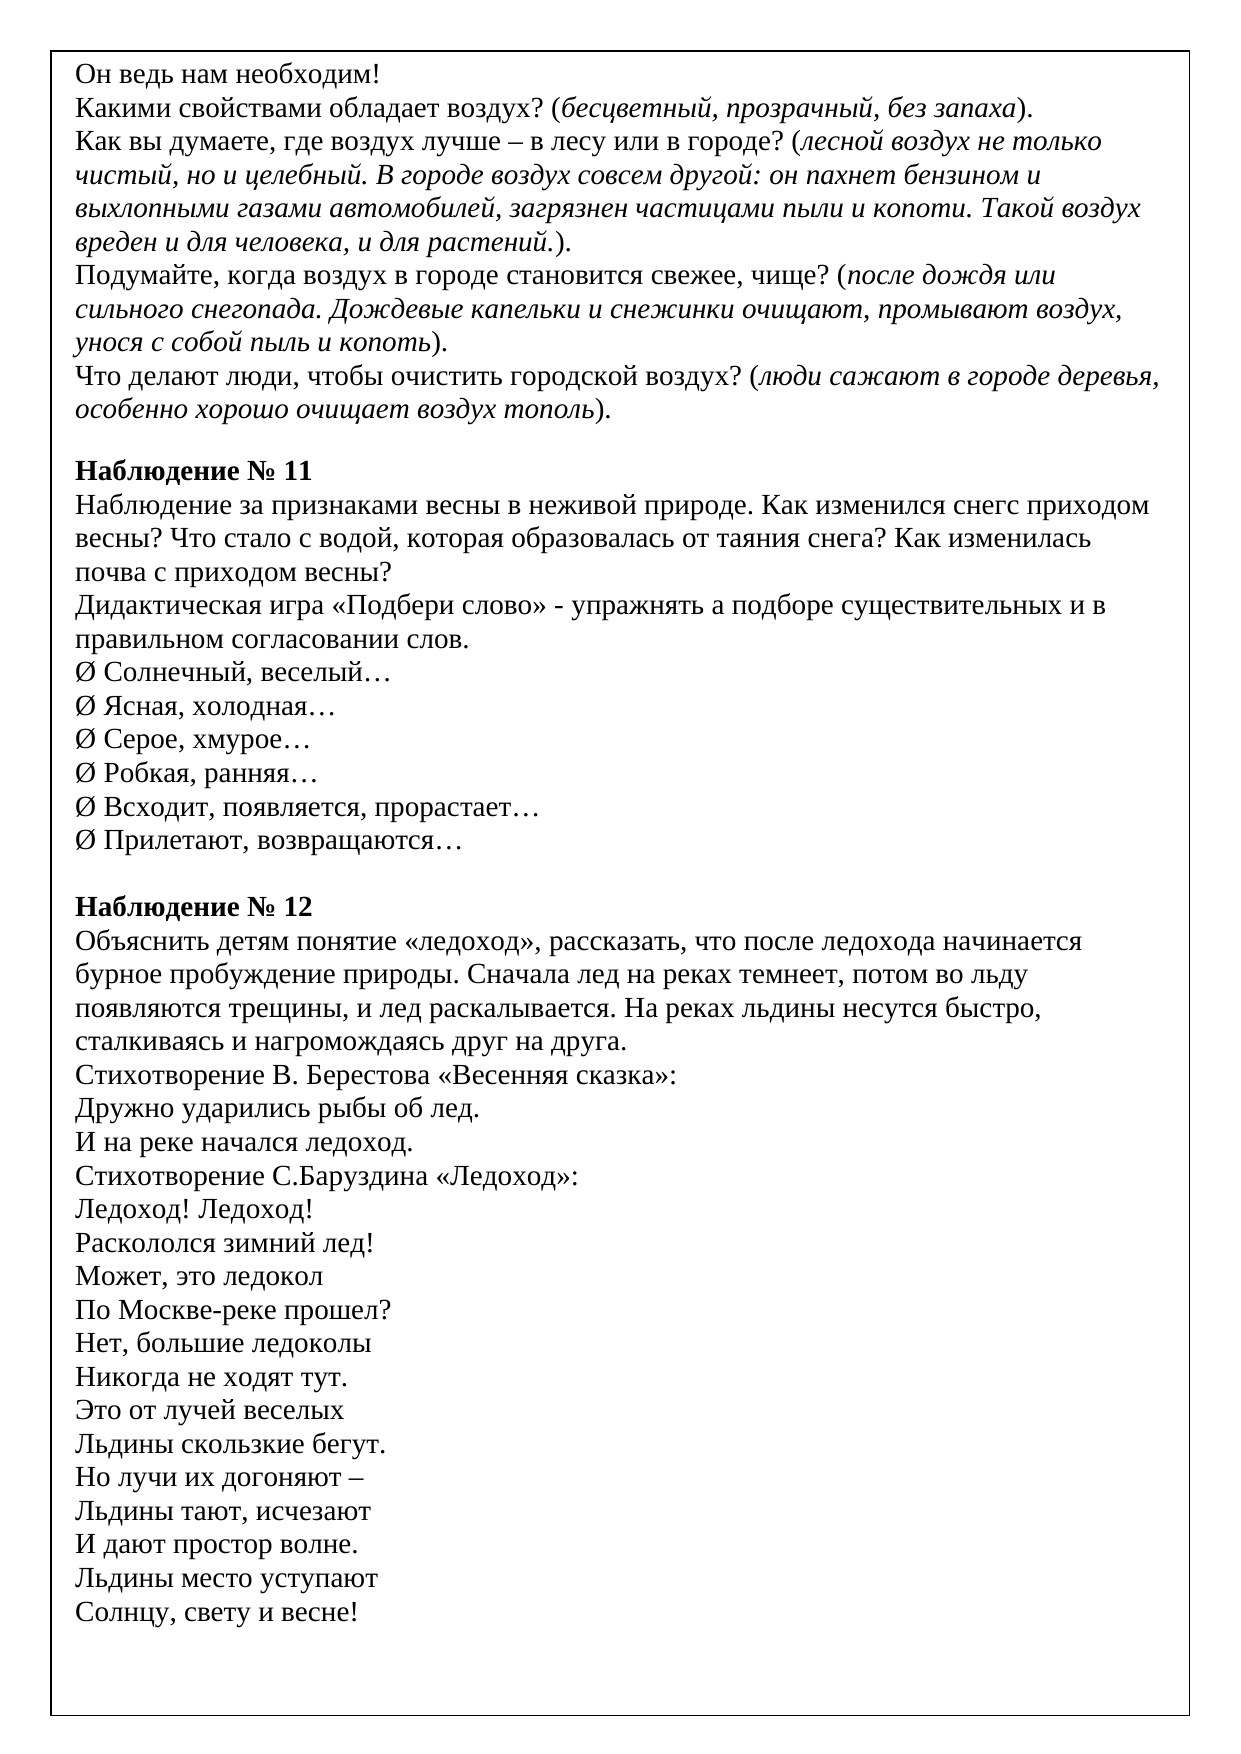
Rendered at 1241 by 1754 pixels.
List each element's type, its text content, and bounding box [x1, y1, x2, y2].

text Ø Робкая, ранняя… [75, 755, 1165, 789]
text И дают простор волне. [75, 1527, 1165, 1560]
text Ледоход! Ледоход! [75, 1191, 1165, 1225]
text Наблюдение № 11 [75, 453, 1165, 487]
text Ø Солнечный, веселый… [75, 654, 1165, 688]
text Стихотворение С.Баруздина «Ледоход»: [75, 1158, 1165, 1191]
text Дидактическая игра «Подбери слово» - упражнять а подборе существительных и в правильном согласовании слов. [75, 587, 1165, 654]
text Он ведь нам необходим! [75, 56, 1165, 90]
text Льдины скользкие бегут. [75, 1426, 1165, 1459]
text Нет, большие ледоколы [75, 1325, 1165, 1359]
text Дружно ударились рыбы об лед. [75, 1091, 1165, 1124]
text Льдины тают, исчезают [75, 1493, 1165, 1527]
text Ø Ясная, холодная… [75, 688, 1165, 722]
text Подумайте, когда воздух в городе становится свежее, чище? (после дождя или сильного снегопада. Дождевые капельки и снежинки очищают, промывают воздух, унося с собой пыль и копоть). [75, 257, 1165, 358]
text Ø Серое, хмурое… [75, 722, 1165, 755]
text И на реке начался ледоход. [75, 1124, 1165, 1158]
text Может, это ледокол [75, 1258, 1165, 1292]
text Наблюдение № 12 [75, 889, 1165, 923]
text Какими свойствами обладает воздух? (бесцветный, прозрачный, без запаха). [75, 90, 1165, 123]
text Наблюдение за признаками весны в неживой природе. Как изменился снегс приходом весны? Что стало с водой, которая образовалась от таяния снега? Как изменилась почва с приходом весны? [75, 487, 1165, 587]
text Стихотворение В. Берестова «Весенняя сказка»: [75, 1057, 1165, 1091]
text Никогда не ходят тут. [75, 1359, 1165, 1392]
text Ø Всходит, появляется, прорастает… [75, 789, 1165, 822]
text Но лучи их догоняют – [75, 1459, 1165, 1493]
text Солнцу, свету и весне! [75, 1594, 1165, 1627]
text Как вы думаете, где воздух лучше – в лесу или в городе? (лесной воздух не только чистый, но и целебный. В городе воздух совсем другой: он пахнет бензином и выхлопными газами автомобилей, загрязнен частицами пыли и копоти. Такой воздух вреден и для человека, и для растений.). [75, 123, 1165, 257]
text Это от лучей веселых [75, 1392, 1165, 1426]
text Льдины место уступают [75, 1560, 1165, 1594]
text Ø Прилетают, возвращаются… [75, 822, 1165, 856]
text По Москве-реке прошел? [75, 1292, 1165, 1325]
text Раскололся зимний лед! [75, 1225, 1165, 1258]
text Объяснить детям понятие «ледоход», рассказать, что после ледохода начинается бурное пробуждение природы. Сначала лед на реках темнеет, потом во льду появляются трещины, и лед раскалывается. На реках льдины несутся быстро, сталкиваясь и нагромождаясь друг на друга. [75, 923, 1165, 1057]
text Что делают люди, чтобы очистить городской воздух? (люди сажают в городе деревья, особенно хорошо очищает воздух тополь). [75, 358, 1165, 453]
